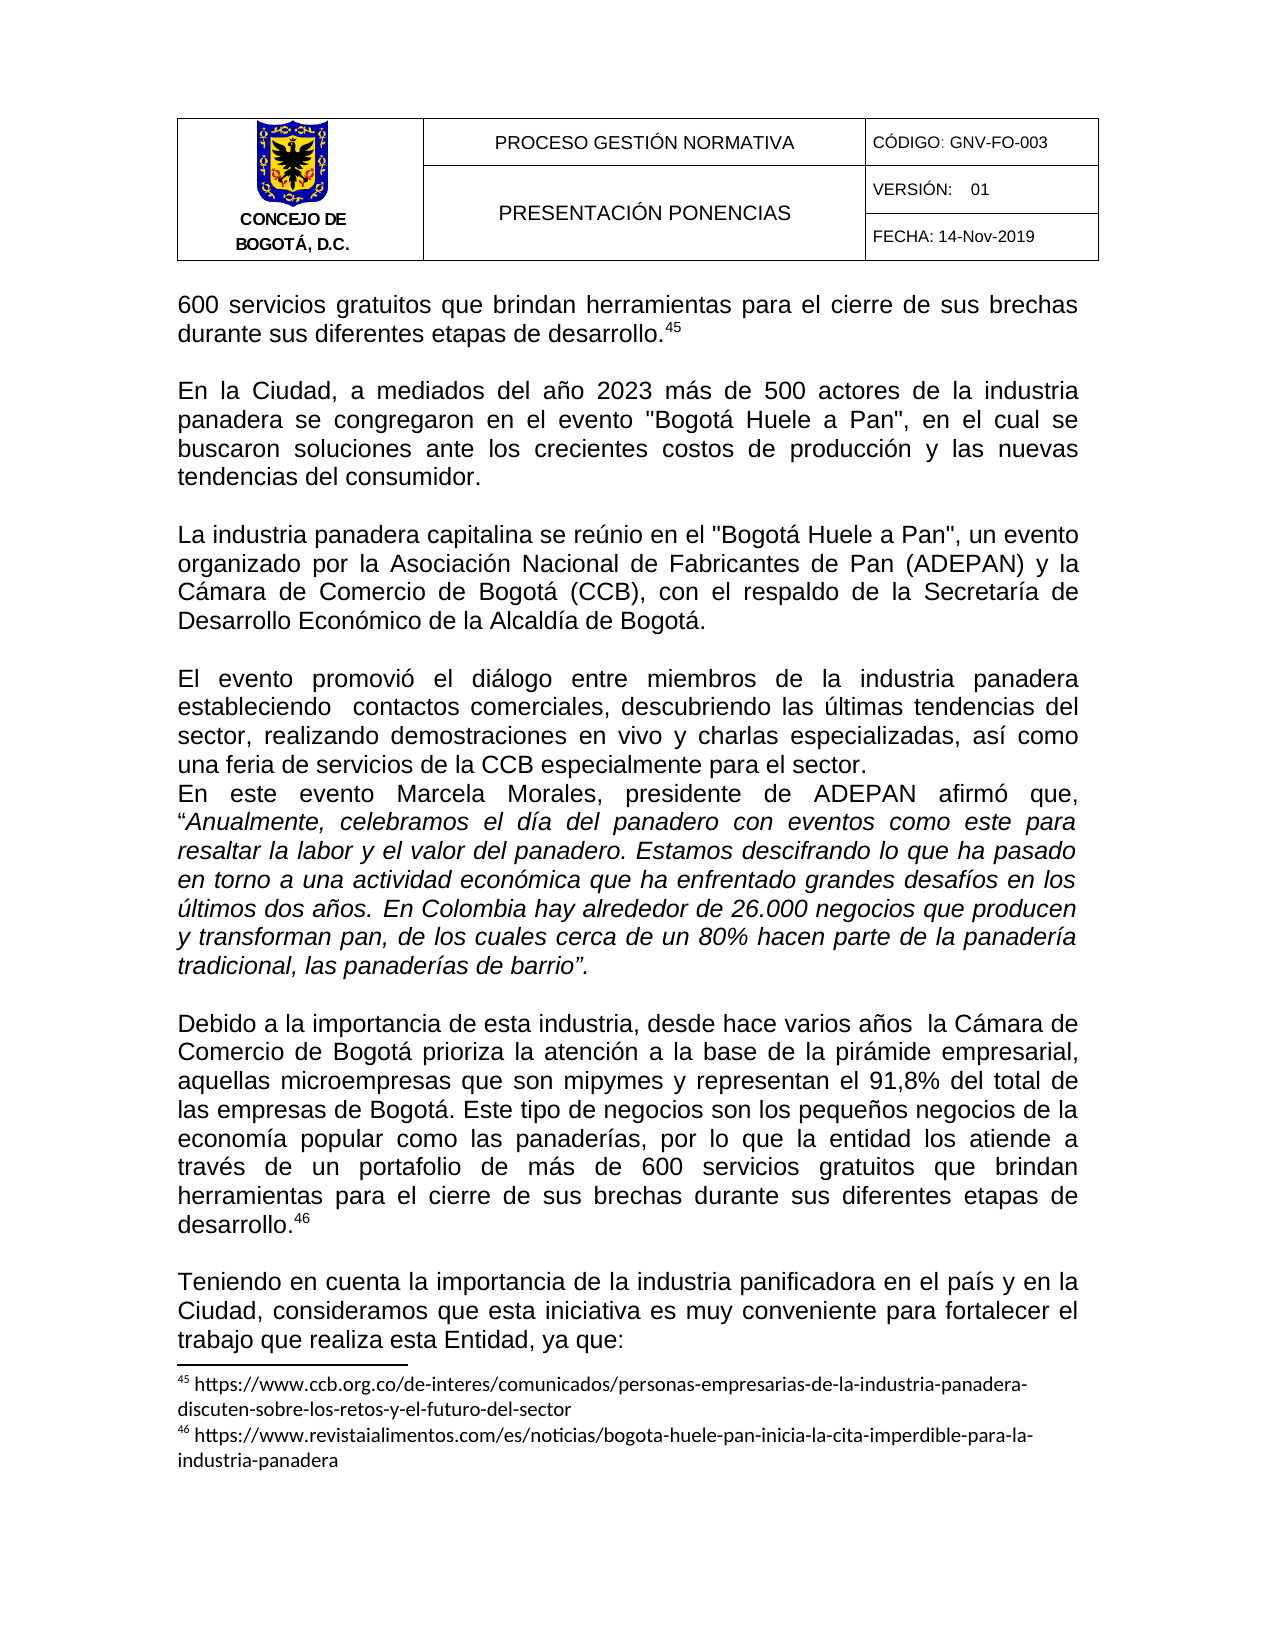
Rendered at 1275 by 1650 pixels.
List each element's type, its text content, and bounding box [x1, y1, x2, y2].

text Debido a la importancia de esta industria, desde hace varios años la Cámara de Comercio de Bogotá prioriza la atención a la base de la pirámide empresarial, aquellas microempresas que son mipymes y representan el 91,8% del total de las empresas de Bogotá. Este tipo de negocios son los pequeños negocios de la economía popular como las panaderías, por lo que la entidad los atiende a través de un portafolio de más de 600 servicios gratuitos que brindan herramientas para el cierre de sus brechas durante sus diferentes etapas de desarrollo. [177, 1008, 1080, 1238]
text Teniendo en cuenta la importancia de la industria panificadora en el país y en la Ciudad, consideramos que esta iniciativa es muy conveniente para fortalecer el trabajo que realiza esta Entidad, ya que: [177, 1267, 1080, 1353]
text En este evento Marcela Morales, presidente de ADEPAN afirmó que, “Anualmente, celebramos el día del panadero con eventos como este para resaltar la labor y el valor del panadero. Estamos descifrando lo que ha pasado en torno a una actividad económica que ha enfrentado grandes desafíos en los últimos dos años. En Colombia hay alrededor de 26.000 negocios que producen y transforman pan, de los cuales cerca de un 80% hacen parte de la panadería tradicional, las panaderías de barrio”. [177, 778, 1080, 980]
text La industria panadera capitalina se reúnio en el "Bogotá Huele a Pan", un evento organizado por la Asociación Nacional de Fabricantes de Pan (ADEPAN) y la Cámara de Comercio de Bogotá (CCB), con el respaldo de la Secretaría de Desarrollo Económico de la Alcaldía de Bogotá. [177, 520, 1080, 635]
text En la Ciudad, a mediados del año 2023 más de 500 actores de la industria panadera se congregaron en el evento "Bogotá Huele a Pan", en el cual se buscaron soluciones ante los crecientes costos de producción y las nuevas tendencias del consumidor. [177, 376, 1080, 491]
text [177, 290, 1080, 347]
text El evento promovió el diálogo entre miembros de la industria panadera estableciendo contactos comerciales, descubriendo las últimas tendencias del sector, realizando demostraciones en vivo y charlas especializadas, así como una feria de servicios de la CCB especialmente para el sector. [177, 663, 1080, 778]
